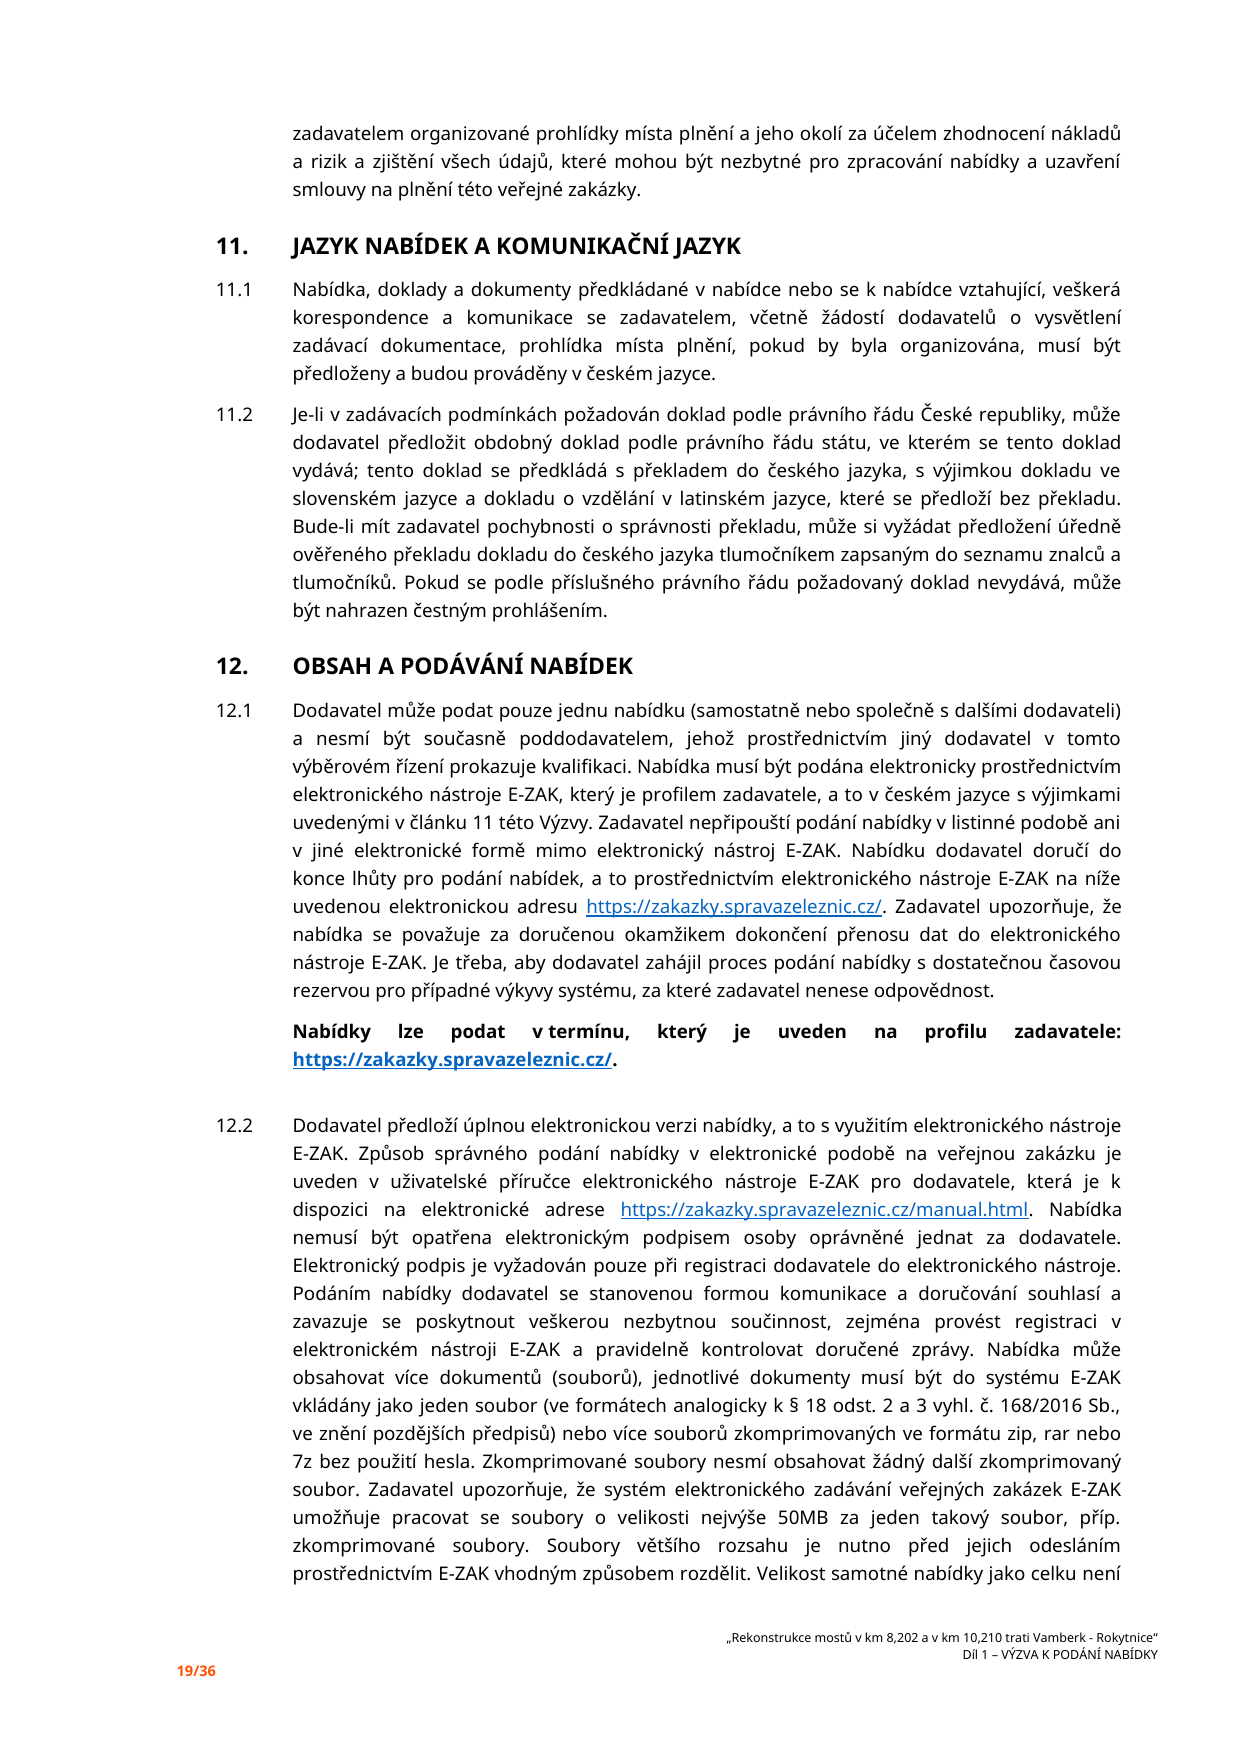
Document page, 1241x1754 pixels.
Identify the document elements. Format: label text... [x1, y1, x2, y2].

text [216, 121, 1122, 202]
text JAZYK NABÍDEK A KOMUNIKAČNÍ JAZYK [216, 230, 1122, 261]
text OBSAH A PODÁVÁNÍ NABÍDEK [216, 650, 1122, 682]
text Je-li v zadávacích podmínkách požadován doklad podle právního řádu České republiky, může dodavatel předložit obdobný doklad podle právního řádu státu, ve kterém se tento doklad vydává; tento doklad se předkládá s překladem do českého jazyka, s výjimkou dokladu ve slovenském jazyce a dokladu o vzdělání v latinském jazyce, které se předloží bez překladu. Bude-li mít zadavatel pochybnosti o správnosti překladu, může si vyžádat předložení úředně ověřeného překladu dokladu do českého jazyka tlumočníkem zapsaným do seznamu znalců a tlumočníků. Pokud se podle příslušného právního řádu požadovaný doklad nevydává, může být nahrazen čestným prohlášením. [216, 401, 1122, 623]
text Nabídky lze podat v termínu, který je uveden na profilu zadavatele: https://zakazky.spravazeleznic.cz/. [292, 1018, 1122, 1071]
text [216, 1112, 1122, 1586]
text Nabídka, doklady a dokumenty předkládané v nabídce nebo se k nabídce vztahující, veškerá korespondence a komunikace se zadavatelem, včetně žádostí dodavatelů o vysvětlení zadávací dokumentace, prohlídka místa plnění, pokud by byla organizována, musí být předloženy a budou prováděny v českém jazyce. [216, 277, 1122, 386]
text Dodavatel může podat pouze jednu nabídku (samostatně nebo společně s dalšími dodavateli) a nesmí být současně poddodavatelem, jehož prostřednictvím jiný dodavatel v tomto výběrovém řízení prokazuje kvalifikaci. Nabídka musí být podána elektronicky prostřednictvím elektronického nástroje E-ZAK, který je profilem zadavatele, a to v českém jazyce s výjimkami uvedenými v článku 11 této Výzvy. Zadavatel nepřipouští podání nabídky v listinné podobě ani v jiné elektronické formě mimo elektronický nástroj E-ZAK. Nabídku dodavatel doručí do konce lhůty pro podání nabídek, a to prostřednictvím elektronického nástroje E-ZAK na níže uvedenou elektronickou adresu https://zakazky.spravazeleznic.cz/. Zadavatel upozorňuje, že nabídka se považuje za doručenou okamžikem dokončení přenosu dat do elektronického nástroje E-ZAK. Je třeba, aby dodavatel zahájil proces podání nabídky s dostatečnou časovou rezervou pro případné výkyvy systému, za které zadavatel nenese odpovědnost. [216, 697, 1122, 1003]
